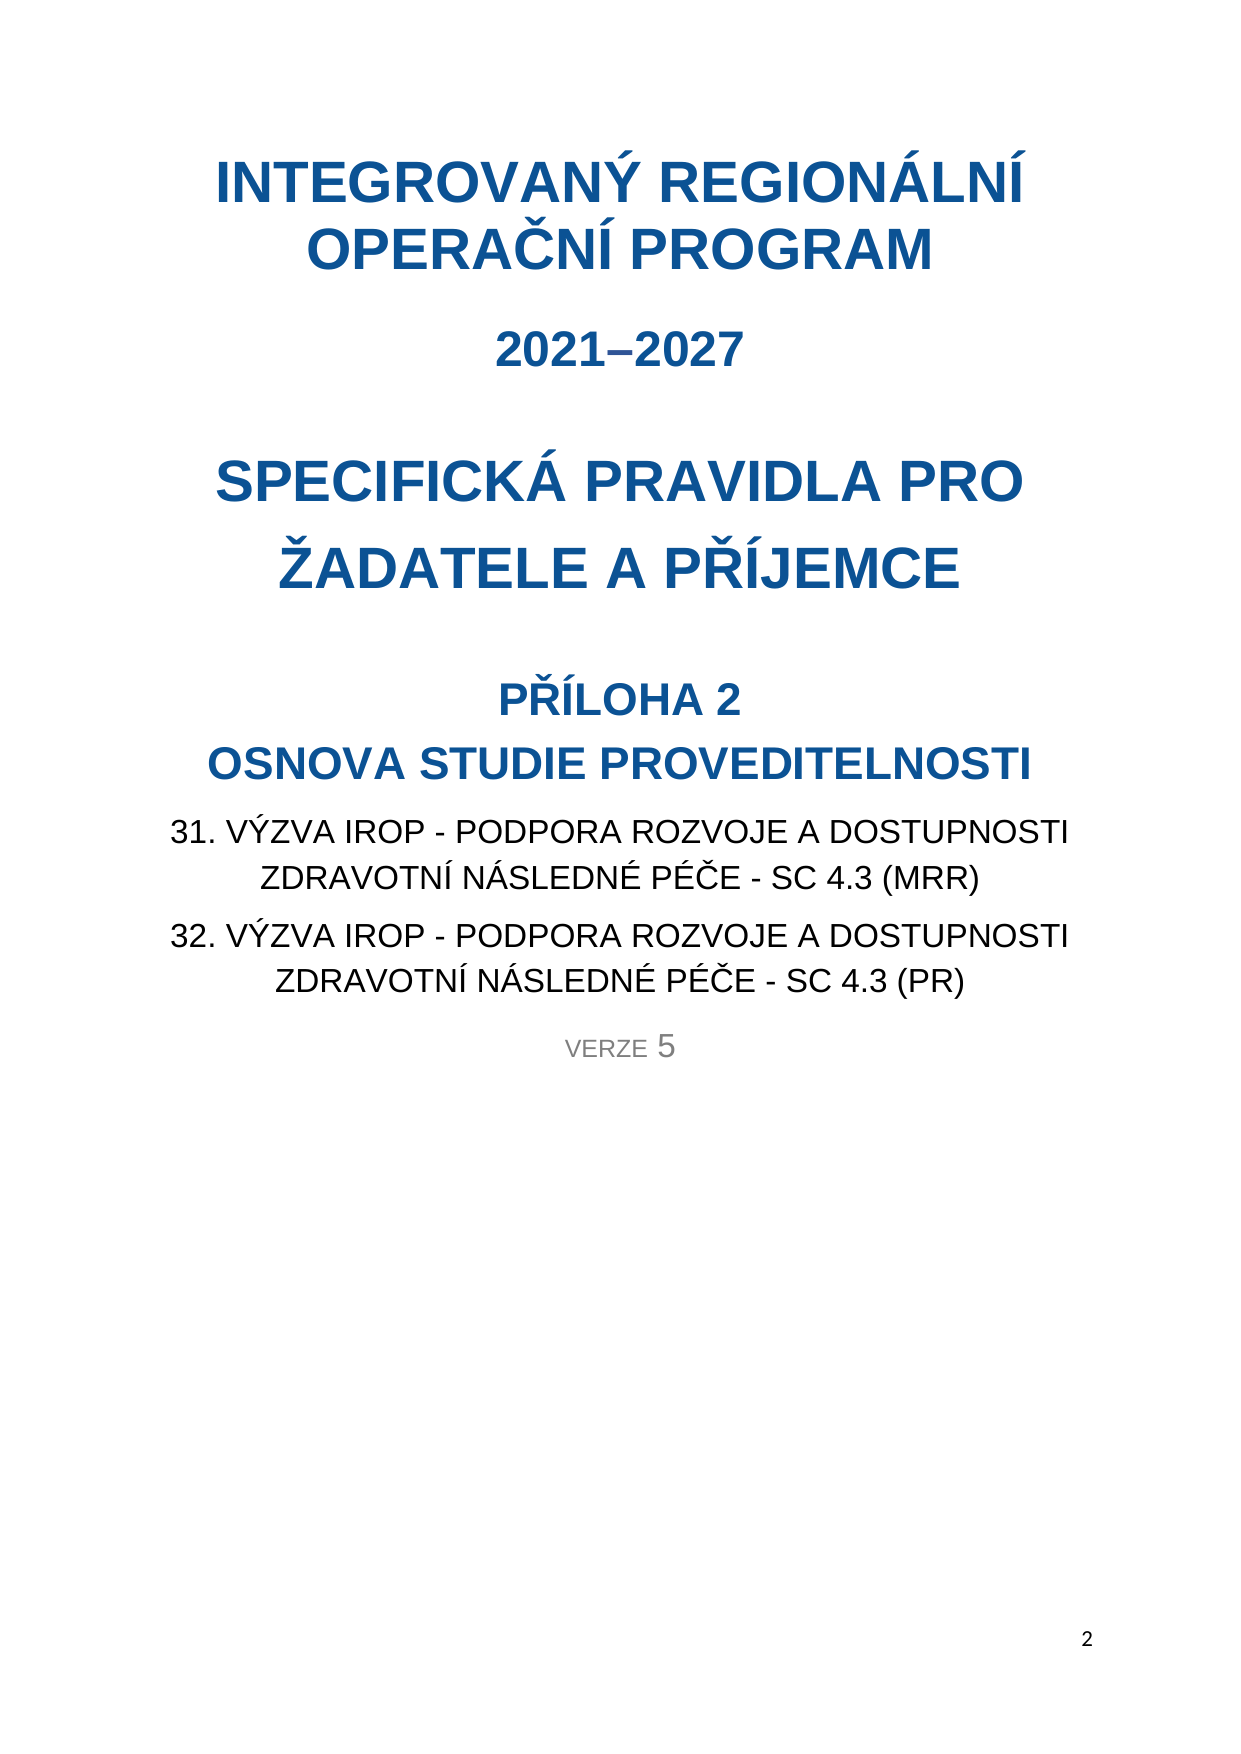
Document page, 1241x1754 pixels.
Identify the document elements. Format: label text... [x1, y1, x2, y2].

text VERZE 5 [148, 148, 1092, 186]
